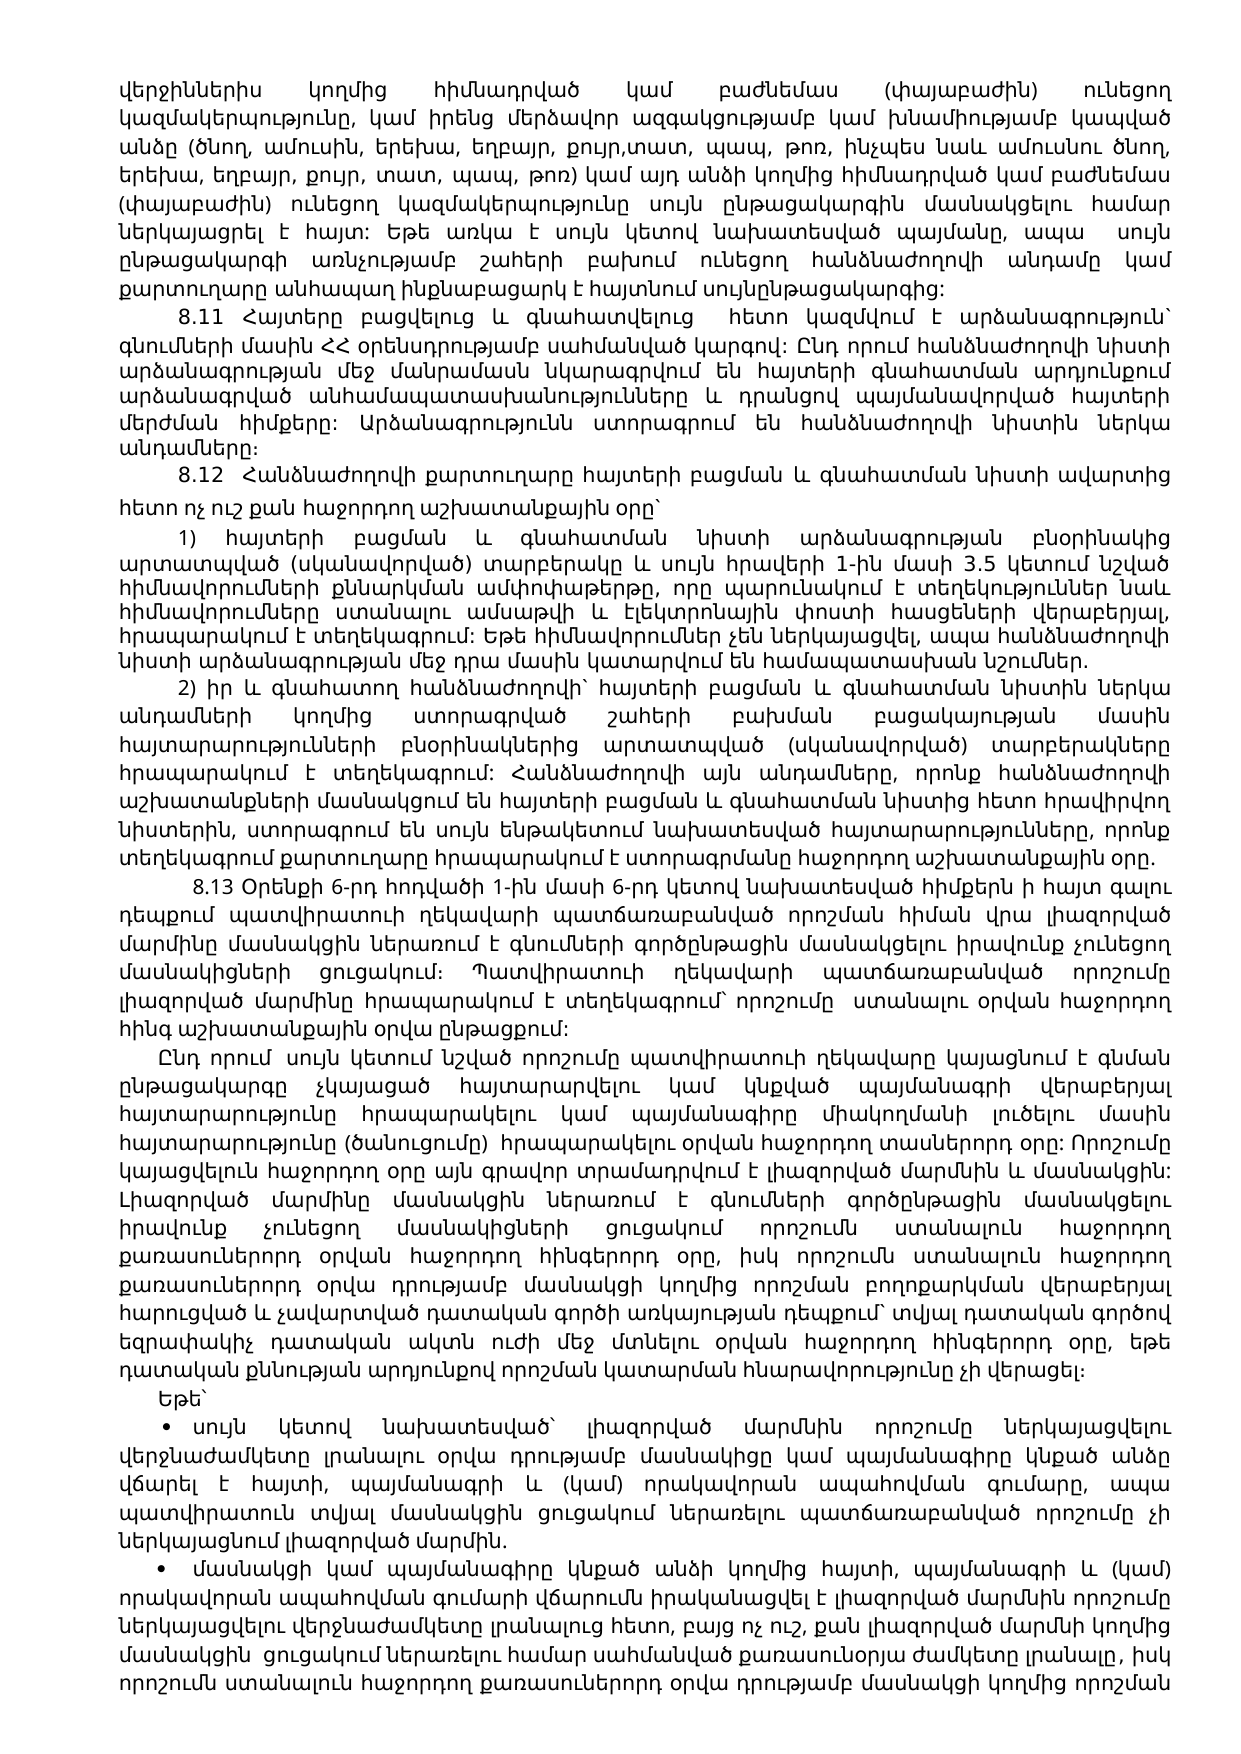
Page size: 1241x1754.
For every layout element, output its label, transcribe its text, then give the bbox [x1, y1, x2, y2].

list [118, 1554, 1171, 1697]
text 8.13 Օրենքի 6-րդ հոդվածի 1-ին մասի 6-րդ կետով նախատեսված հիմքերն ի հայտ գալու դեպքում պատվիրատուի ղեկավարի պատճառաբանված որոշման հիման վրա լիազորված մարմինը մասնակցին ներառում է գնումների գործընթացին մասնակցելու իրավունք չունեցող մասնակիցների ցուցակում։ Պատվիրատուի ղեկավարի պատճառաբանված որոշումը լիազորված մարմինը հրապարակում է տեղեկագրում՝ որոշումը ստանալու օրվան հաջորդող հինգ աշխատանքային օրվա ընթացքում: [118, 872, 1171, 1043]
text 8.11 Հայտերը բացվելուց և գնահատվելուց հետո կազմվում է արձանագրություն` գնումների մասին ՀՀ օրենսդրությամբ սահմանված կարգով: Ընդ որում հանձնաժողովի նիստի արձանագրության մեջ մանրամասն նկարագրվում են հայտերի գնահատման արդյունքում արձանագրված անհամապատասխանությունները և դրանցով պայմանավորված հայտերի մերժման հիմքերը: Արձանագրությունն ստորագրում են հանձնաժողովի նիստին ներկա անդամները։ [118, 302, 1171, 461]
text Եթե՝ [118, 1384, 1171, 1412]
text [118, 75, 1171, 302]
text 2) իր և գնահատող հանձնաժողովի` հայտերի բացման և գնահատման նիստին ներկա անդամների կողմից ստորագրված շահերի բախման բացակայության մասին հայտարարությունների բնօրինակներից արտատպված (սկանավորված) տարբերակները հրապարակում է տեղեկագրում: Հանձնաժողովի այն անդամները, որոնք հանձնաժողովի աշխատանքների մասնակցում են հայտերի բացման և գնահատման նիստից հետո հրավիրվող նիստերին, ստորագրում են սույն ենթակետում նախատեսված հայտարարությունները, որոնք տեղեկագրում քարտուղարը հրապարակում է ստորագրմանը հաջորդող աշխատանքային օրը. [118, 673, 1171, 872]
list սույն կետով նախատեսված՝ լիազորված մարմնին որոշումը ներկայացվելու վերջնաժամկետը լրանալու օրվա դրությամբ մասնակիցը կամ պայմանագիրը կնքած անձը վճարել է հայտի, պայմանագրի և (կամ) որակավորան ապահովման գումարը, ապա պատվիրատուն տվյալ մասնակցին ցուցակում ներառելու պատճառաբանված որոշումը չի ներկայացնում լիազորված մարմին. [118, 1412, 1171, 1554]
text 1) հայտերի բացման և գնահատման նիստի արձանագրության բնօրինակից արտատպված (սկանավորված) տարբերակը և սույն հրավերի 1-ին մասի 3.5 կետում նշված հիմնավորումների քննարկման ամփոփաթերթը, որը պարունակում է տեղեկություններ նաև հիմնավորումները ստանալու ամսաթվի և էլեկտրոնային փոստի հասցեների վերաբերյալ, հրապարակում է տեղեկագրում: Եթե հիմնավորումներ չեն ներկայացվել, ապա հանձնաժողովի նիստի արձանագրության մեջ դրա մասին կատարվում են համապատասխան նշումներ. [118, 523, 1171, 673]
text Ընդ որում սույն կետում նշված որոշումը պատվիրատուի ղեկավարը կայացնում է գնման ընթացակարգը չկայացած հայտարարվելու կամ կնքված պայմանագրի վերաբերյալ հայտարարությունը հրապարակելու կամ պայմանագիրը միակողմանի լուծելու մասին հայտարարությունը (ծանուցումը) հրապարակելու օրվան հաջորդող տասներորդ օրը: Որոշումը կայացվելուն հաջորդող օրը այն գրավոր տրամադրվում է լիազորված մարմնին և մասնակցին: Լիազորված մարմինը մասնակցին ներառում է գնումների գործընթացին մասնակցելու իրավունք չունեցող մասնակիցների ցուցակում որոշումն ստանալուն հաջորդող քառասուներորդ օրվան հաջորդող հինգերորդ օրը, իսկ որոշումն ստանալուն հաջորդող քառասուներորդ օրվա դրությամբ մասնակցի կողմից որոշման բողոքարկման վերաբերյալ հարուցված և չավարտված դատական գործի առկայության դեպքում` տվյալ դատական գործով եզրափակիչ դատական ակտն ուժի մեջ մտնելու օրվան հաջորդող հինգերորդ օրը, եթե դատական քննության արդյունքով որոշման կատարման հնարավորությունը չի վերացել։ [118, 1043, 1171, 1384]
text 8.12 Հանձնաժողովի քարտուղարը հայտերի բացման և գնահատման նիստի ավարտից հետո ոչ ուշ քան հաջորդող աշխատանքային օրը` [118, 461, 1171, 523]
